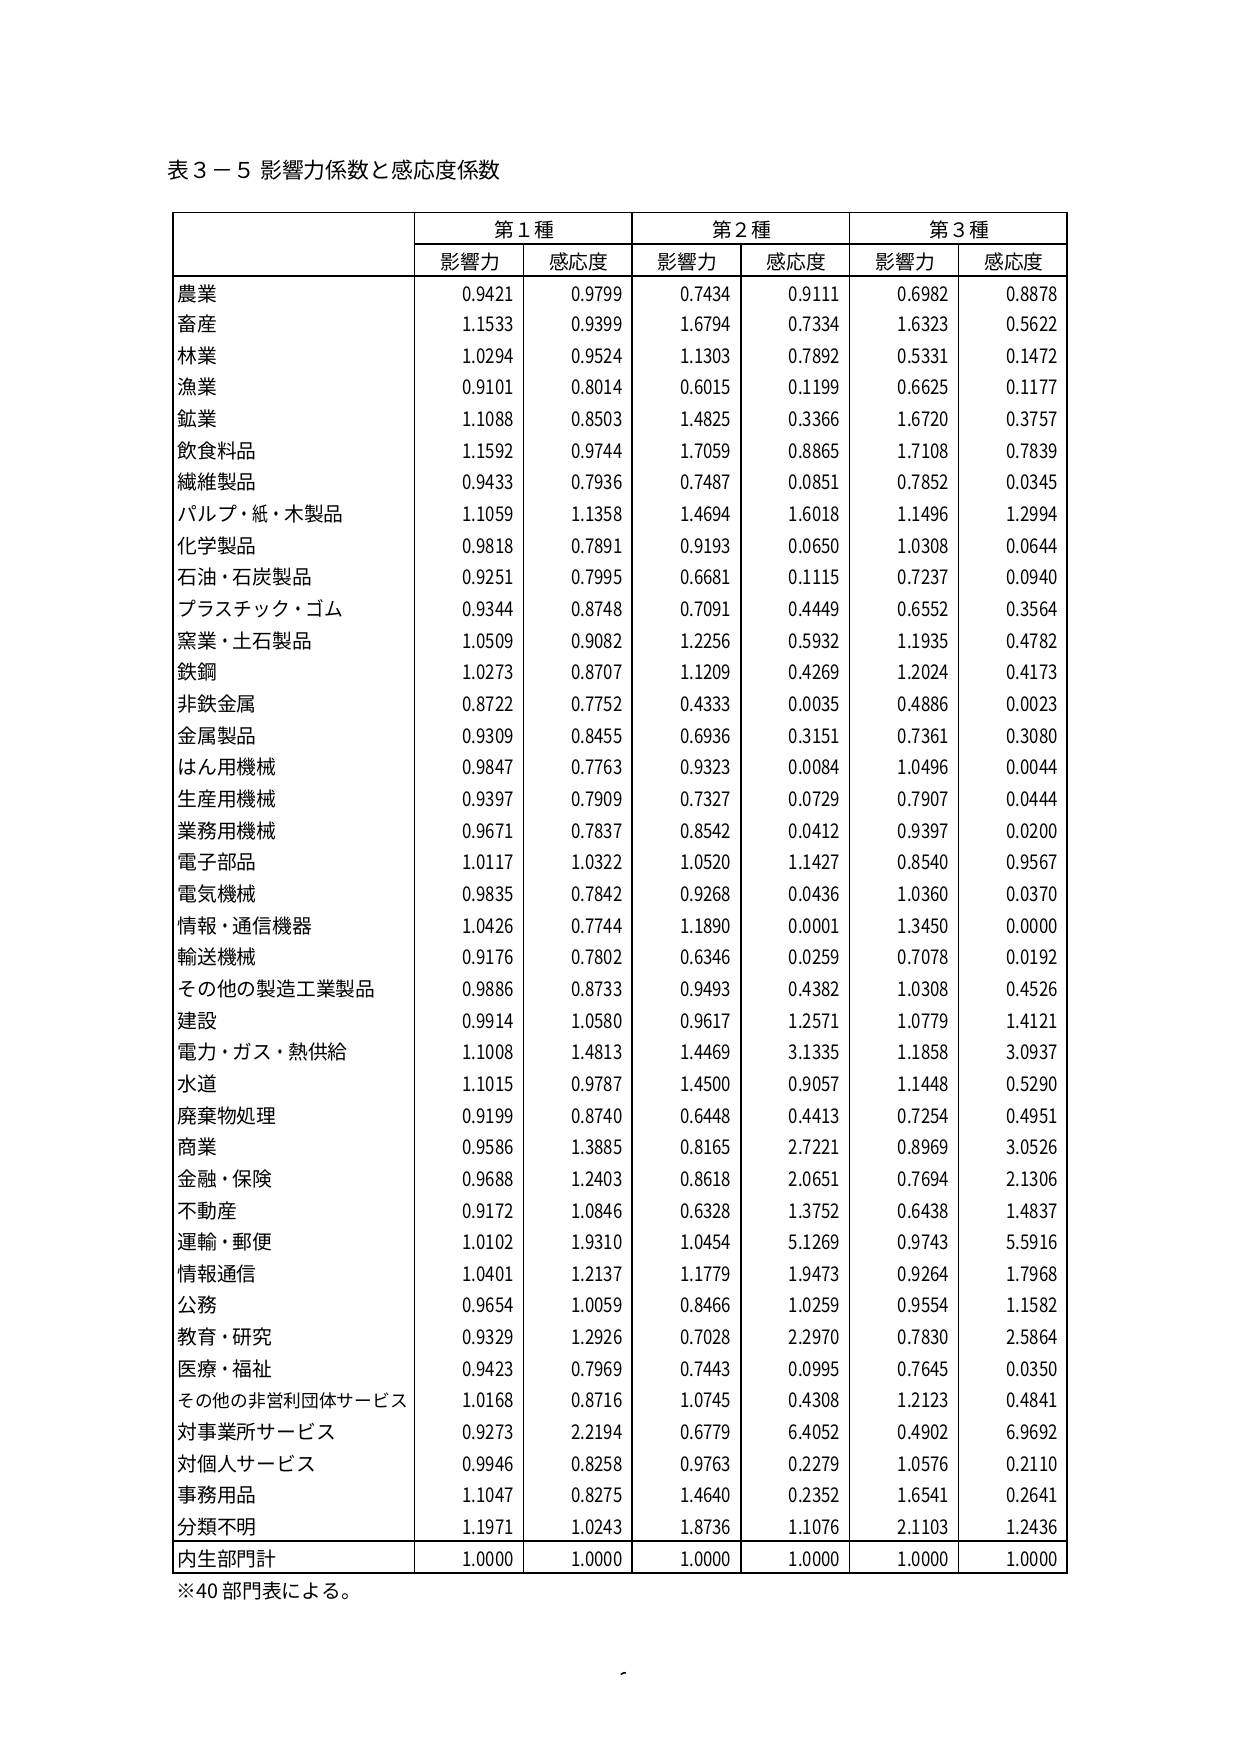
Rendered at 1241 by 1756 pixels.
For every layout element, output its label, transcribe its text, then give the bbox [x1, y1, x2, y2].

table_cell 感応度 [742, 245, 849, 275]
table_cell 1.0509 [415, 623, 523, 655]
table_cell 1.1533 [415, 307, 523, 338]
table_cell 0.9433 [415, 465, 523, 497]
table_cell 0.4886 [850, 687, 958, 718]
table_cell 1.1076 [742, 1510, 849, 1540]
table_cell 1.6720 [850, 402, 958, 433]
table_cell 0.4841 [959, 1383, 1066, 1415]
table_cell 0.6448 [633, 1098, 740, 1130]
table_cell 繊維製品 [174, 465, 414, 497]
table_cell 0.8503 [524, 402, 631, 433]
table_cell 0.8275 [524, 1478, 631, 1510]
table_cell 0.9176 [415, 940, 523, 972]
table_cell 0.7830 [850, 1320, 958, 1352]
table_cell 0.8865 [742, 433, 849, 465]
table_cell 2.5864 [959, 1320, 1066, 1352]
table_cell 医療・福祉 [174, 1352, 414, 1383]
table_cell 1.0308 [850, 528, 958, 560]
table_cell 0.7487 [633, 465, 740, 497]
table_cell 1.3752 [742, 1193, 849, 1225]
table_cell 1.0000 [850, 1542, 958, 1572]
table_cell 輸送機械 [174, 940, 414, 972]
table_cell 0.9524 [524, 338, 631, 370]
table_cell 6.9692 [959, 1415, 1066, 1447]
table_cell 1.0168 [415, 1383, 523, 1415]
table_cell 1.0000 [959, 1542, 1066, 1572]
table_cell 1.0520 [633, 845, 740, 877]
table_cell 0.7839 [959, 433, 1066, 465]
table_cell 対事業所サービス [174, 1415, 414, 1447]
table_cell 1.4813 [524, 1035, 631, 1067]
table_cell 情報・通信機器 [174, 908, 414, 940]
table_cell 0.9309 [415, 718, 523, 750]
table_cell 0.4269 [742, 655, 849, 687]
table_cell 0.9914 [415, 1003, 523, 1035]
table_cell 1.6794 [633, 307, 740, 338]
table_cell 1.7108 [850, 433, 958, 465]
table_cell 0.9554 [850, 1288, 958, 1320]
table_cell 1.0294 [415, 338, 523, 370]
table_cell 0.0644 [959, 528, 1066, 560]
table_cell 1.1935 [850, 623, 958, 655]
table_cell 事務用品 [174, 1478, 414, 1510]
table_cell 0.7744 [524, 908, 631, 940]
table_cell 1.1496 [850, 497, 958, 528]
table_cell 0.9818 [415, 528, 523, 560]
table_cell 1.1971 [415, 1510, 523, 1540]
table_cell 0.4173 [959, 655, 1066, 687]
table_cell 1.0779 [850, 1003, 958, 1035]
table_cell 0.7334 [742, 307, 849, 338]
table_cell 1.2256 [633, 623, 740, 655]
table_cell 0.4951 [959, 1098, 1066, 1130]
table_cell 石油・石炭製品 [174, 560, 414, 592]
table_cell 0.4413 [742, 1098, 849, 1130]
table_cell 0.9264 [850, 1257, 958, 1288]
table_cell 感応度 [959, 245, 1066, 275]
table_cell 0.7892 [742, 338, 849, 370]
table_cell 0.7694 [850, 1162, 958, 1193]
table_cell 0.9946 [415, 1447, 523, 1478]
table_cell 0.0023 [959, 687, 1066, 718]
table_cell 0.0000 [959, 908, 1066, 940]
table_cell 0.9397 [415, 782, 523, 813]
table_cell 公務 [174, 1288, 414, 1320]
table_cell 0.0729 [742, 782, 849, 813]
table_cell 0.7802 [524, 940, 631, 972]
table_cell 0.0851 [742, 465, 849, 497]
table_cell 0.0192 [959, 940, 1066, 972]
table_cell 窯業・土石製品 [174, 623, 414, 655]
table_cell 1.2436 [959, 1510, 1066, 1540]
table_cell 5.1269 [742, 1225, 849, 1257]
table_cell 1.2403 [524, 1162, 631, 1193]
table_cell 2.0651 [742, 1162, 849, 1193]
table_cell はん用機械 [174, 750, 414, 782]
text 表３－５ 影響力係数と感応度係数 [168, 153, 1115, 185]
table_cell 鉱業 [174, 402, 414, 433]
table_cell 3.0937 [959, 1035, 1066, 1067]
table_cell 1.0426 [415, 908, 523, 940]
table_header 第１種 [415, 213, 631, 243]
table_cell 0.7254 [850, 1098, 958, 1130]
table_cell 1.0496 [850, 750, 958, 782]
table_cell 0.9268 [633, 877, 740, 908]
table_cell 内生部門計 [174, 1542, 414, 1572]
table_cell 0.7891 [524, 528, 631, 560]
table_cell 0.9567 [959, 845, 1066, 877]
table_cell 3.1335 [742, 1035, 849, 1067]
table_cell 0.8540 [850, 845, 958, 877]
table_cell 1.0308 [850, 972, 958, 1003]
table_cell 1.4825 [633, 402, 740, 433]
table_cell 化学製品 [174, 528, 414, 560]
table_cell 0.6328 [633, 1193, 740, 1225]
table_cell 0.0001 [742, 908, 849, 940]
table_cell 0.6552 [850, 592, 958, 623]
table_cell 0.9671 [415, 813, 523, 845]
table_cell 1.3885 [524, 1130, 631, 1162]
table_cell 0.7361 [850, 718, 958, 750]
table_cell 2.7221 [742, 1130, 849, 1162]
table_cell 0.0084 [742, 750, 849, 782]
table_cell 0.2352 [742, 1478, 849, 1510]
table_cell 運輸・郵便 [174, 1225, 414, 1257]
table_cell 1.0059 [524, 1288, 631, 1320]
table_cell 0.9835 [415, 877, 523, 908]
table_cell 1.0117 [415, 845, 523, 877]
table_cell 0.7763 [524, 750, 631, 782]
table_cell 0.9688 [415, 1162, 523, 1193]
table_cell 0.8466 [633, 1288, 740, 1320]
table_cell 電力・ガス・熱供給 [174, 1035, 414, 1067]
table_cell 1.2994 [959, 497, 1066, 528]
table_cell 鉄鋼 [174, 655, 414, 687]
table_cell 0.0259 [742, 940, 849, 972]
table_cell 1.2123 [850, 1383, 958, 1415]
table_cell 不動産 [174, 1193, 414, 1225]
table_cell 0.4449 [742, 592, 849, 623]
table_cell 1.0745 [633, 1383, 740, 1415]
table_cell 畜産 [174, 307, 414, 338]
table_cell 0.6936 [633, 718, 740, 750]
table_cell 1.0000 [742, 1542, 849, 1572]
table_cell 1.1448 [850, 1067, 958, 1098]
table_cell 1.9310 [524, 1225, 631, 1257]
table_cell 影響力 [633, 245, 740, 275]
table_cell 1.1779 [633, 1257, 740, 1288]
table_cell 1.0846 [524, 1193, 631, 1225]
table_cell 0.9057 [742, 1067, 849, 1098]
table_cell 1.1088 [415, 402, 523, 433]
table_cell 1.2024 [850, 655, 958, 687]
table_cell 0.6779 [633, 1415, 740, 1447]
table_cell 林業 [174, 338, 414, 370]
table_cell 0.8733 [524, 972, 631, 1003]
table_cell 0.9101 [415, 370, 523, 402]
table_cell 0.7842 [524, 877, 631, 908]
table_header 第２種 [633, 213, 849, 243]
table_cell 0.7936 [524, 465, 631, 497]
table_cell 0.7752 [524, 687, 631, 718]
table_cell 0.0995 [742, 1352, 849, 1383]
table_cell 1.7968 [959, 1257, 1066, 1288]
table_cell 1.1858 [850, 1035, 958, 1067]
table_cell 0.4382 [742, 972, 849, 1003]
table_cell 2.1103 [850, 1510, 958, 1540]
table_cell 0.9787 [524, 1067, 631, 1098]
table_cell 0.4526 [959, 972, 1066, 1003]
table_cell 0.9763 [633, 1447, 740, 1478]
table_cell 0.1177 [959, 370, 1066, 402]
table_cell 0.4902 [850, 1415, 958, 1447]
table_cell 0.8258 [524, 1447, 631, 1478]
table_cell 0.8707 [524, 655, 631, 687]
table_cell 0.8165 [633, 1130, 740, 1162]
table_cell 0.7645 [850, 1352, 958, 1383]
table_cell 0.7091 [633, 592, 740, 623]
table_cell 0.2110 [959, 1447, 1066, 1478]
table_cell 6.4052 [742, 1415, 849, 1447]
table_cell 情報通信 [174, 1257, 414, 1288]
table_cell 0.7078 [850, 940, 958, 972]
table_cell 0.6982 [850, 277, 958, 307]
table_cell 0.9323 [633, 750, 740, 782]
table_cell 0.0436 [742, 877, 849, 908]
table_header 第３種 [850, 213, 1066, 243]
table_cell 1.1592 [415, 433, 523, 465]
table_cell 0.6438 [850, 1193, 958, 1225]
table_cell 3.0526 [959, 1130, 1066, 1162]
table_cell 1.0576 [850, 1447, 958, 1478]
table_cell 0.9847 [415, 750, 523, 782]
table_cell パルプ・紙・木製品 [174, 497, 414, 528]
table_cell 0.9082 [524, 623, 631, 655]
table_cell 1.4469 [633, 1035, 740, 1067]
table_cell 業務用機械 [174, 813, 414, 845]
table_cell 1.1890 [633, 908, 740, 940]
table_cell 0.5932 [742, 623, 849, 655]
table_cell 0.3080 [959, 718, 1066, 750]
table_cell 1.4640 [633, 1478, 740, 1510]
table_cell 1.4837 [959, 1193, 1066, 1225]
table_cell 1.1209 [633, 655, 740, 687]
table_cell 建設 [174, 1003, 414, 1035]
table_cell 0.3757 [959, 402, 1066, 433]
table_cell 0.8014 [524, 370, 631, 402]
table_cell 0.7995 [524, 560, 631, 592]
table_cell 1.1047 [415, 1478, 523, 1510]
table_cell 非鉄金属 [174, 687, 414, 718]
table_cell 0.7028 [633, 1320, 740, 1352]
table_cell 0.7434 [633, 277, 740, 307]
table_cell 5.5916 [959, 1225, 1066, 1257]
table_cell 0.7909 [524, 782, 631, 813]
table_cell 0.7443 [633, 1352, 740, 1383]
table_cell 0.8878 [959, 277, 1066, 307]
table_cell 0.0650 [742, 528, 849, 560]
table_cell 0.9193 [633, 528, 740, 560]
table_cell 0.9886 [415, 972, 523, 1003]
table_cell 0.5622 [959, 307, 1066, 338]
table_cell 農業 [174, 277, 414, 307]
table_cell 金属製品 [174, 718, 414, 750]
table_header [174, 213, 414, 275]
table_cell 0.8969 [850, 1130, 958, 1162]
table_cell 1.4500 [633, 1067, 740, 1098]
table_cell 0.7237 [850, 560, 958, 592]
table_cell 1.8736 [633, 1510, 740, 1540]
table_cell 0.8542 [633, 813, 740, 845]
table_cell 2.1306 [959, 1162, 1066, 1193]
table_cell 0.0412 [742, 813, 849, 845]
table_cell 0.1472 [959, 338, 1066, 370]
table_cell 0.0035 [742, 687, 849, 718]
table_cell 0.4782 [959, 623, 1066, 655]
table_cell プラスチック・ゴム [174, 592, 414, 623]
table_cell 生産用機械 [174, 782, 414, 813]
table_cell 廃棄物処理 [174, 1098, 414, 1130]
table_cell 0.4333 [633, 687, 740, 718]
table_cell 1.9473 [742, 1257, 849, 1288]
table_cell 教育・研究 [174, 1320, 414, 1352]
table_cell 0.9493 [633, 972, 740, 1003]
table_cell その他の製造工業製品 [174, 972, 414, 1003]
table_cell 0.9743 [850, 1225, 958, 1257]
table_cell 0.7969 [524, 1352, 631, 1383]
table_cell 分類不明 [174, 1510, 414, 1540]
table_cell 0.9199 [415, 1098, 523, 1130]
table_cell 0.8618 [633, 1162, 740, 1193]
table_cell 0.4308 [742, 1383, 849, 1415]
table_cell 0.9423 [415, 1352, 523, 1383]
table_cell 1.0580 [524, 1003, 631, 1035]
table_cell 0.8716 [524, 1383, 631, 1415]
table_cell 1.0454 [633, 1225, 740, 1257]
table_cell 1.1008 [415, 1035, 523, 1067]
table_cell 0.8748 [524, 592, 631, 623]
table_cell 0.3564 [959, 592, 1066, 623]
table_cell 1.2571 [742, 1003, 849, 1035]
table_cell 0.3366 [742, 402, 849, 433]
table_cell 0.9111 [742, 277, 849, 307]
table_cell 2.2194 [524, 1415, 631, 1447]
table_cell 0.9617 [633, 1003, 740, 1035]
table_cell 0.7837 [524, 813, 631, 845]
table_cell 1.6541 [850, 1478, 958, 1510]
table_cell 1.1582 [959, 1288, 1066, 1320]
table_cell 0.6625 [850, 370, 958, 402]
table_cell 1.0273 [415, 655, 523, 687]
table_cell 1.1427 [742, 845, 849, 877]
table_cell 1.0243 [524, 1510, 631, 1540]
table_cell 電気機械 [174, 877, 414, 908]
table_cell 0.0444 [959, 782, 1066, 813]
table_cell 0.9654 [415, 1288, 523, 1320]
table_cell 0.8455 [524, 718, 631, 750]
table_cell 1.0322 [524, 845, 631, 877]
text ※40部門表による。 [176, 1575, 1115, 1604]
table_cell 0.3151 [742, 718, 849, 750]
table_cell 1.0000 [524, 1542, 631, 1572]
table_cell 0.8740 [524, 1098, 631, 1130]
table_cell 影響力 [850, 245, 958, 275]
table_cell 0.6015 [633, 370, 740, 402]
table_cell 0.1199 [742, 370, 849, 402]
table_cell その他の非営利団体サービス [174, 1383, 414, 1415]
table_cell 0.9251 [415, 560, 523, 592]
table_cell 1.2926 [524, 1320, 631, 1352]
table_cell 対個人サービス [174, 1447, 414, 1478]
table_cell 0.0044 [959, 750, 1066, 782]
table_cell 1.6323 [850, 307, 958, 338]
table_cell 0.2641 [959, 1478, 1066, 1510]
table_cell 0.0940 [959, 560, 1066, 592]
table_cell 1.1303 [633, 338, 740, 370]
table_cell 0.6346 [633, 940, 740, 972]
table_cell 0.9586 [415, 1130, 523, 1162]
table_cell 0.9329 [415, 1320, 523, 1352]
table_cell 0.7327 [633, 782, 740, 813]
table_cell 1.1358 [524, 497, 631, 528]
table_cell 0.0345 [959, 465, 1066, 497]
table_cell 商業 [174, 1130, 414, 1162]
table_cell 0.9397 [850, 813, 958, 845]
table_cell 0.5290 [959, 1067, 1066, 1098]
table_cell 0.9744 [524, 433, 631, 465]
table_cell 0.0200 [959, 813, 1066, 845]
table_cell 0.9399 [524, 307, 631, 338]
table_cell 0.8722 [415, 687, 523, 718]
table_cell 0.9344 [415, 592, 523, 623]
table_cell 0.6681 [633, 560, 740, 592]
table_cell 0.9273 [415, 1415, 523, 1447]
table_cell 0.7852 [850, 465, 958, 497]
table_cell 0.9421 [415, 277, 523, 307]
table_cell 1.0000 [415, 1542, 523, 1572]
table_cell 1.1059 [415, 497, 523, 528]
table_cell 1.0360 [850, 877, 958, 908]
table_cell 電子部品 [174, 845, 414, 877]
table_cell 0.2279 [742, 1447, 849, 1478]
table_cell 1.0000 [633, 1542, 740, 1572]
table_cell 1.0102 [415, 1225, 523, 1257]
table_cell 飲食料品 [174, 433, 414, 465]
table_cell 感応度 [524, 245, 631, 275]
table_cell 0.9172 [415, 1193, 523, 1225]
table_cell 1.0401 [415, 1257, 523, 1288]
table_cell 0.5331 [850, 338, 958, 370]
table_cell 2.2970 [742, 1320, 849, 1352]
table_cell 1.3450 [850, 908, 958, 940]
table_cell 0.0350 [959, 1352, 1066, 1383]
table_cell 1.0259 [742, 1288, 849, 1320]
table_cell 水道 [174, 1067, 414, 1098]
table_cell 0.9799 [524, 277, 631, 307]
table_cell 1.4694 [633, 497, 740, 528]
table_cell 0.0370 [959, 877, 1066, 908]
table_cell 1.7059 [633, 433, 740, 465]
table_cell 影響力 [415, 245, 523, 275]
table_cell 漁業 [174, 370, 414, 402]
table_cell 0.7907 [850, 782, 958, 813]
table_cell 1.1015 [415, 1067, 523, 1098]
table_cell 1.2137 [524, 1257, 631, 1288]
table_cell 1.6018 [742, 497, 849, 528]
table_cell 金融・保険 [174, 1162, 414, 1193]
table_cell 1.4121 [959, 1003, 1066, 1035]
table_cell 0.1115 [742, 560, 849, 592]
